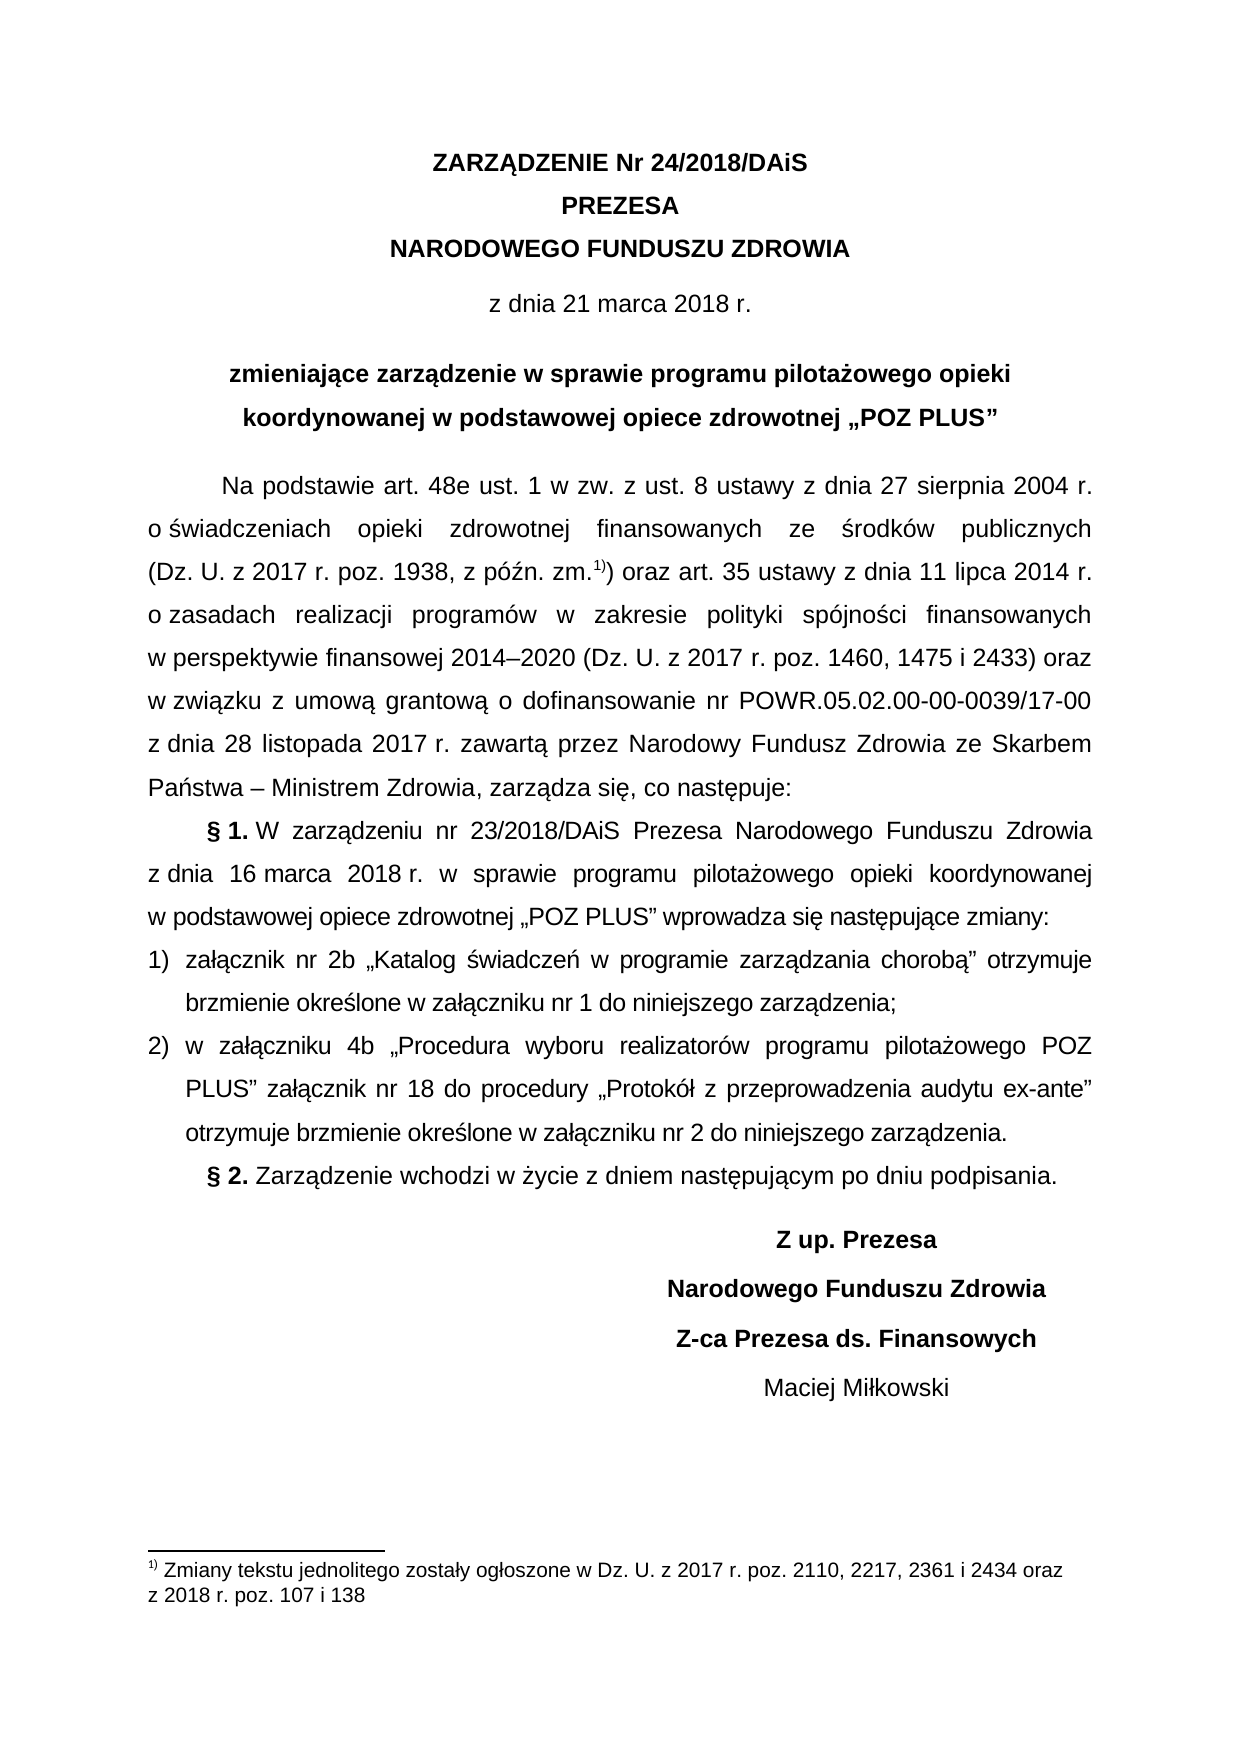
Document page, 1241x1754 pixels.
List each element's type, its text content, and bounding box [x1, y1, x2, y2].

text z dnia 21 marca 2018 r. [148, 289, 1093, 318]
text Z up. Prezesa [620, 1225, 1093, 1253]
text Maciej Miłkowski [620, 1373, 1093, 1402]
text zmieniające zarządzenie w sprawie programu pilotażowego opieki koordynowanej w podstawowej opiece zdrowotnej „POZ PLUS” [148, 359, 1093, 431]
text § 2. Zarządzenie wchodzi w życie z dniem następującym po dniu podpisania. [148, 1161, 1093, 1189]
text § 1. W zarządzeniu nr 23/2018/DAiS Prezesa Narodowego Funduszu Zdrowia z dnia 16 marca 2018 r. w sprawie programu pilotażowego opieki koordynowanej w podstawowej opiece zdrowotnej „POZ PLUS” wprowadza się następujące zmiany: [148, 816, 1093, 931]
text Narodowego Funduszu Zdrowia [620, 1274, 1093, 1303]
text ZARZĄDZENIE Nr 24/2018/DAiS [148, 148, 1093, 176]
list załącznik nr 2b „Katalog świadczeń w programie zarządzania chorobą” otrzymuje brzmienie określone w załączniku nr 1 do niniejszego zarządzenia; [148, 945, 1093, 1017]
text NARODOWEGO FUNDUSZU ZDROWIA [148, 234, 1093, 263]
text Z-ca Prezesa ds. Finansowych [620, 1324, 1093, 1353]
text Na podstawie art. 48e ust. 1 w zw. z ust. 8 ustawy z dnia 27 sierpnia 2004 r. o świadczeniach opieki zdrowotnej finansowanych ze środków publicznych (Dz. U. z 2017 r. poz. 1938, z późn. zm.)) oraz art. 35 ustawy z dnia 11 lipca 2014 r. o zasadach realizacji programów w zakresie polityki spójności finansowanych w perspektywie finansowej 2014–2020 (Dz. U. z 2017 r. poz. 1460, 1475 i 2433) oraz w związku z umową grantową o dofinansowanie nr POWR.05.02.00-00-0039/17-00 z dnia 28 listopada 2017 r. zawartą przez Narodowy Fundusz Zdrowia ze Skarbem Państwa – Ministrem Zdrowia, zarządza się, co następuje: [148, 471, 1093, 801]
list w załączniku 4b „Procedura wyboru realizatorów programu pilotażowego POZ PLUS” załącznik nr 18 do procedury „Protokół z przeprowadzenia audytu ex-ante” otrzymuje brzmienie określone w załączniku nr 2 do niniejszego zarządzenia. [148, 1031, 1093, 1146]
text PREZESA [148, 191, 1093, 219]
